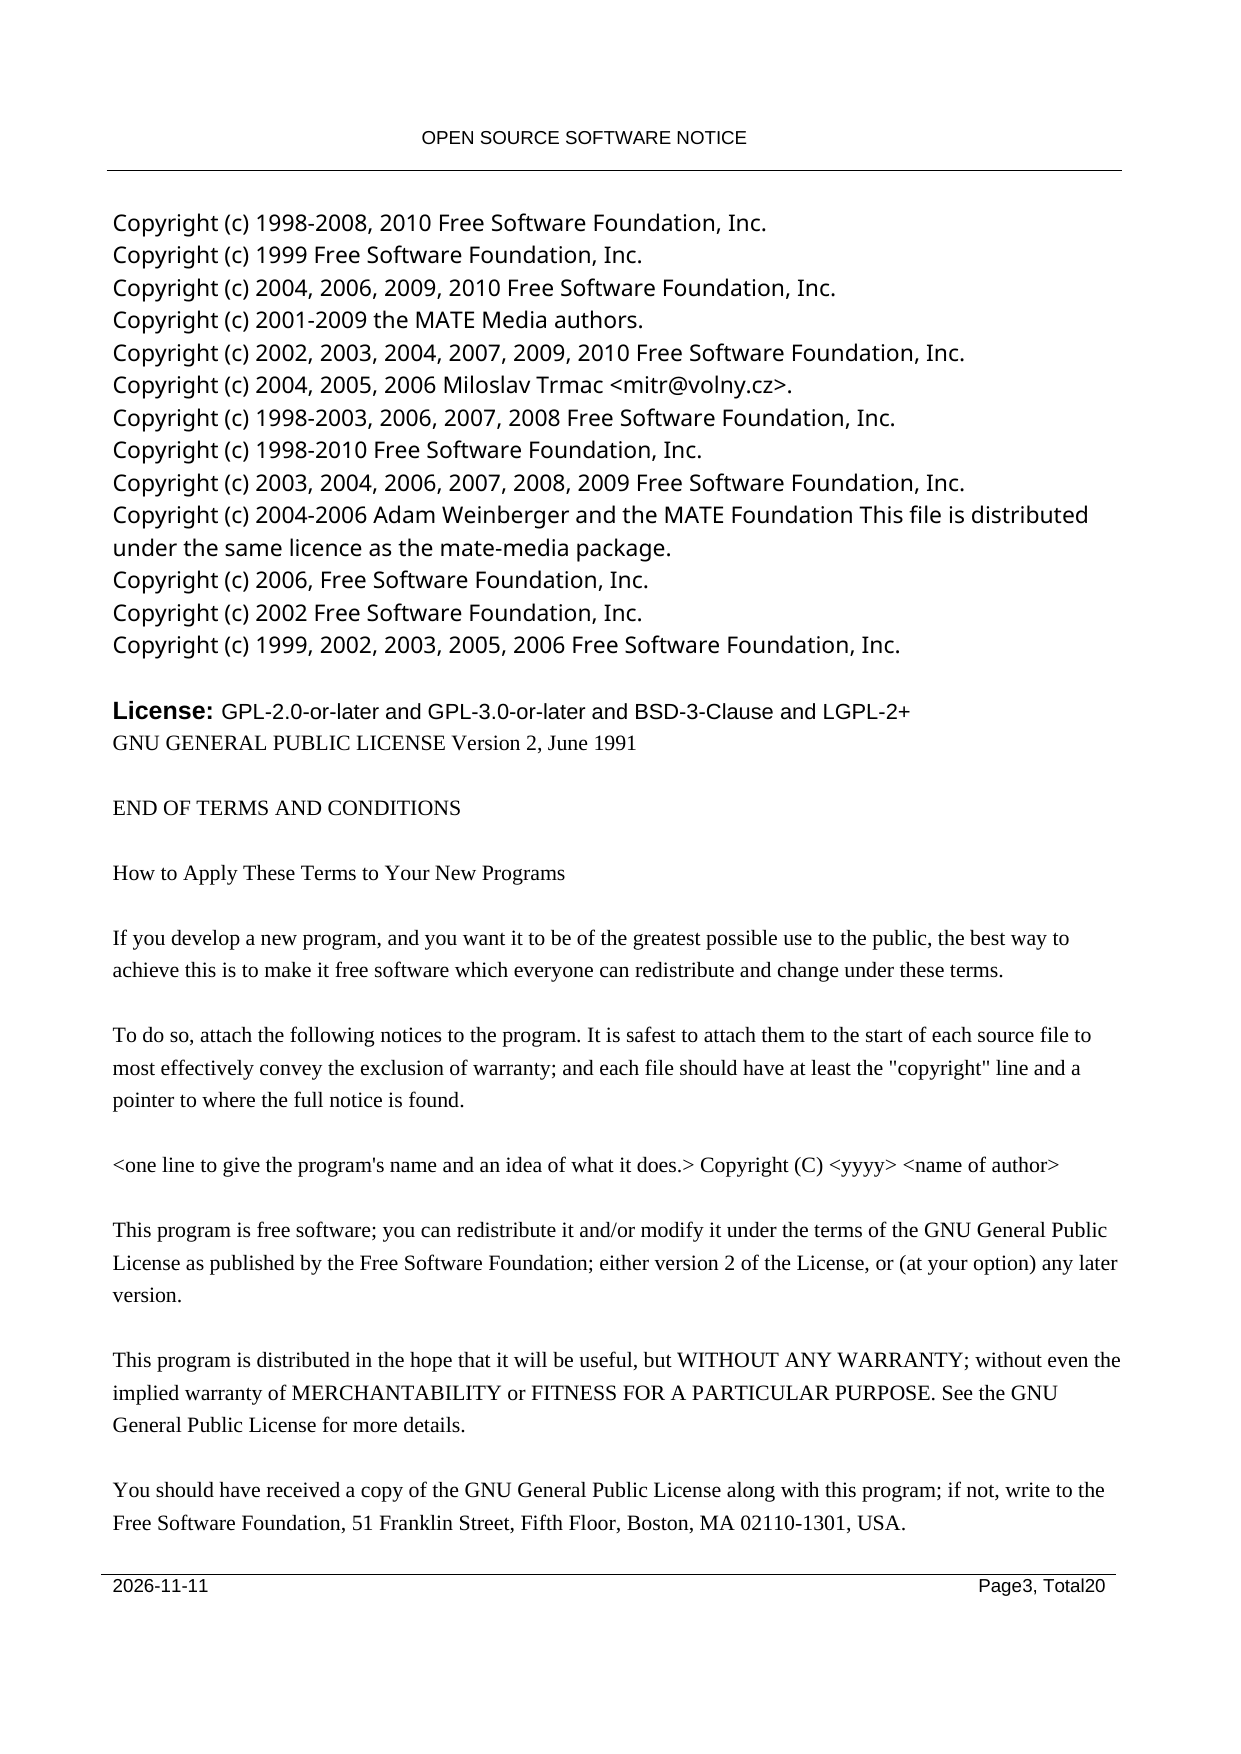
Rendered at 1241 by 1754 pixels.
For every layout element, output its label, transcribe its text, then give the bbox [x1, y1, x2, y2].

text License: GPL-2.0-or-later and GPL-3.0-or-later and BSD-3-Clause and LGPL-2+ [112, 694, 1128, 726]
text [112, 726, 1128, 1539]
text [112, 206, 1128, 694]
